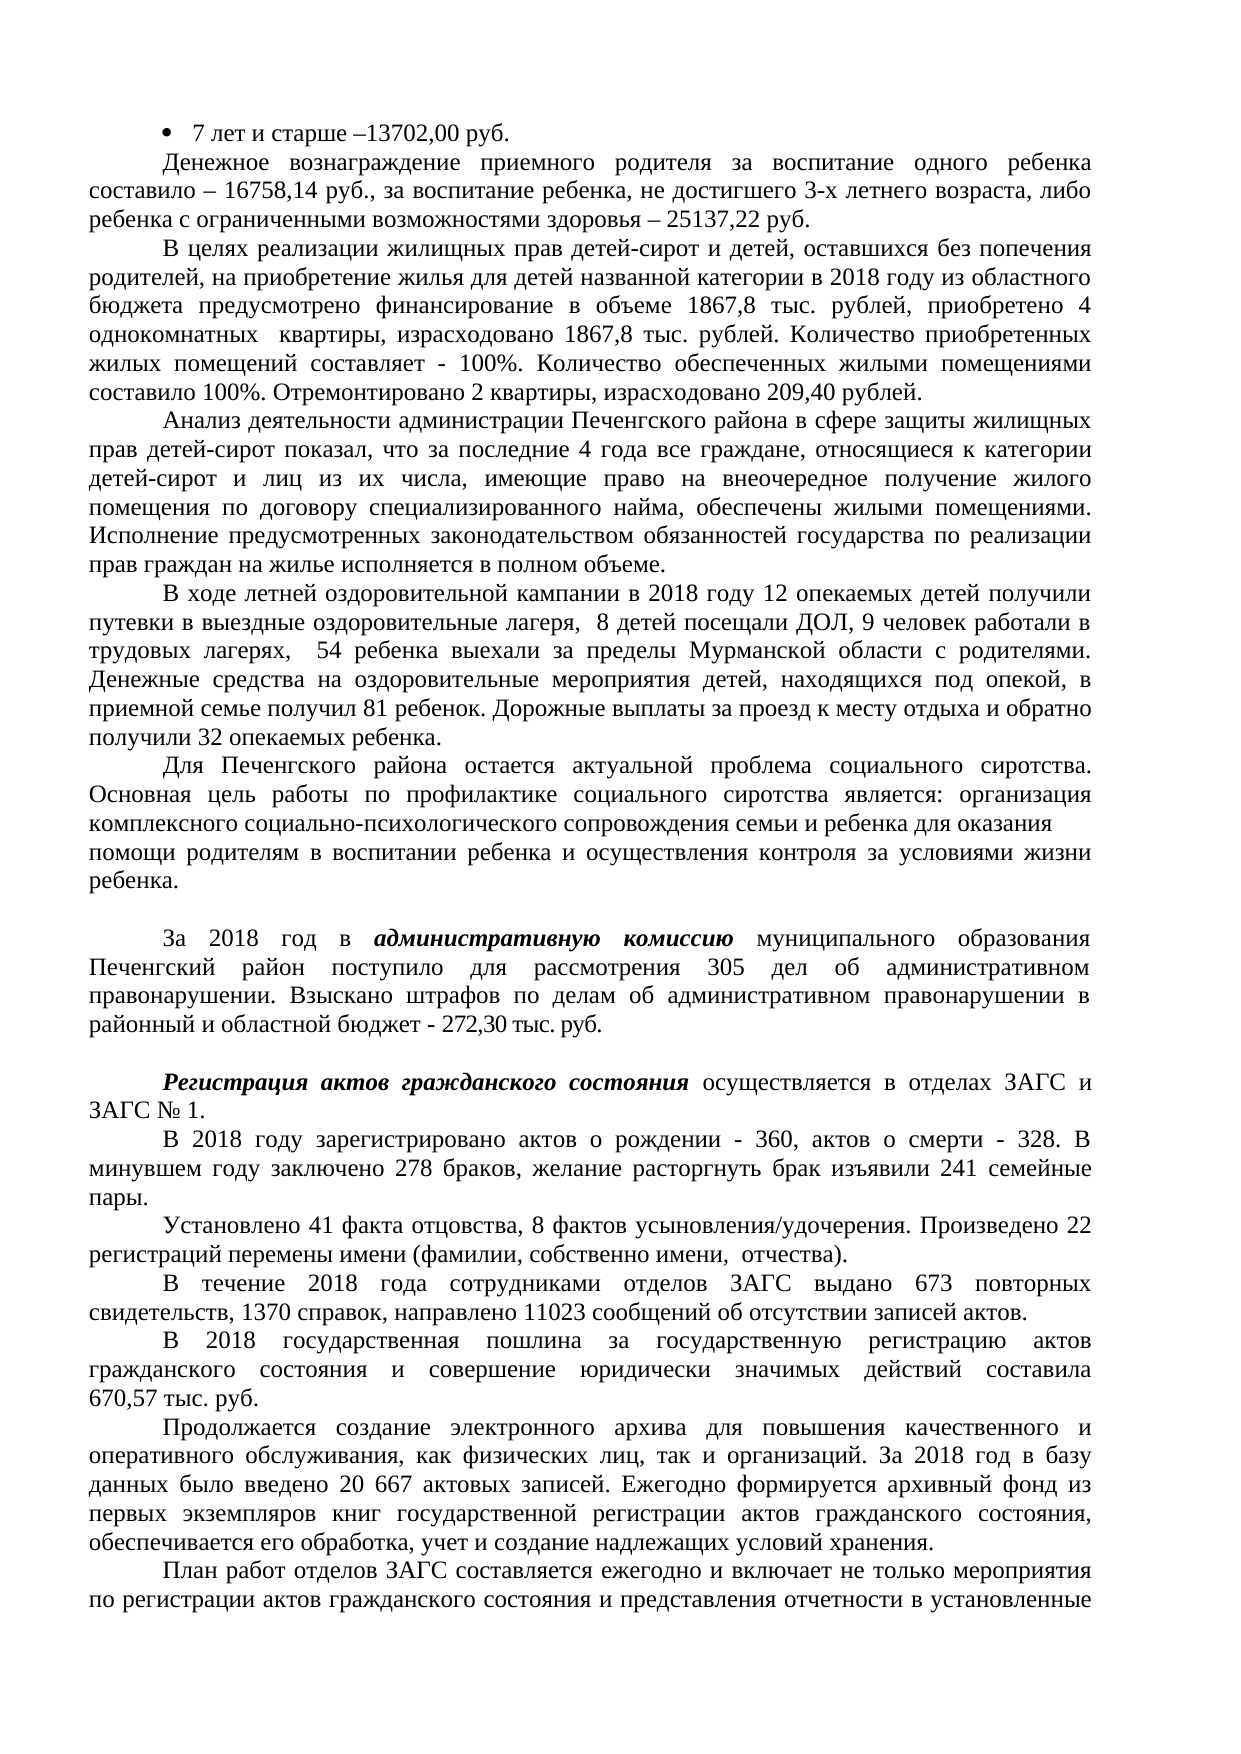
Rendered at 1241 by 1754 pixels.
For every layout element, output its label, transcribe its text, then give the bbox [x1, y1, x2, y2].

text В 2018 государственная пошлина за государственную регистрацию актов гражданского состояния и совершение юридически значимых действий составила 670,57 тыс. руб. [89, 1326, 1092, 1412]
text В целях реализации жилищных прав детей-сирот и детей, оставшихся без попечения родителей, на приобретение жилья для детей названной категории в 2018 году из областного бюджета предусмотрено финансирование в объеме 1867,8 тыс. рублей, приобретено 4 однокомнатных квартиры, израсходовано 1867,8 тыс. рублей. Количество приобретенных жилых помещений составляет - 100%. Количество обеспеченных жилыми помещениями составило 100%. Отремонтировано 2 квартиры, израсходовано 209,40 рублей. [89, 233, 1092, 406]
text В ходе летней оздоровительной кампании в 2018 году 12 опекаемых детей получили путевки в выездные оздоровительные лагеря, 8 детей посещали ДОЛ, 9 человек работали в трудовых лагерях, 54 ребенка выехали за пределы Мурманской области с родителями. Денежные средства на оздоровительные мероприятия детей, находящихся под опекой, в приемной семье получил 81 ребенок. Дорожные выплаты за проезд к месту отдыха и обратно получили 32 опекаемых ребенка. [89, 578, 1092, 751]
text Установлено 41 факта отцовства, 8 фактов усыновления/удочерения. Произведено 22 регистраций перемены имени (фамилии, собственно имени, отчества). [89, 1211, 1092, 1268]
text помощи родителям в воспитании ребенка и осуществления контроля за условиями жизни ребенка. [89, 837, 1092, 894]
list 7 лет и старше –13702,00 руб. [89, 118, 1092, 147]
text В 2018 году зарегистрировано актов о рождении - 360, актов о смерти - 328. В минувшем году заключено 278 браков, желание расторгнуть брак изъявили 241 семейные пары. [89, 1124, 1092, 1211]
text В течение 2018 года сотрудниками отделов ЗАГС выдано 673 повторных свидетельств, 1370 справок, направлено 11023 сообщений об отсутствии записей актов. [89, 1268, 1092, 1326]
text Продолжается создание электронного архива для повышения качественного и оперативного обслуживания, как физических лиц, так и организаций. За 2018 год в базу данных было введено 20 667 актовых записей. Ежегодно формируется архивный фонд из первых экземпляров книг государственной регистрации актов гражданского состояния, обеспечивается его обработка, учет и создание надлежащих условий хранения. [89, 1412, 1092, 1556]
text За 2018 год в административную комиссию муниципального образования Печенгский район поступило для рассмотрения 305 дел об административном правонарушении. Взыскано штрафов по делам об административном правонарушении в районный и областной бюджет - 272,30 тыс. руб. [89, 923, 1091, 1038]
text Регистрация актов гражданского состояния осуществляется в отделах ЗАГС и ЗАГС № 1. [89, 1067, 1092, 1124]
text Денежное вознаграждение приемного родителя за воспитание одного ребенка составило – 16758,14 руб., за воспитание ребенка, не достигшего 3-х летнего возраста, либо ребенка с ограниченными возможностями здоровья – 25137,22 руб. [89, 147, 1092, 233]
text Для Печенгского района остается актуальной проблема социального сиротства. Основная цель работы по профилактике социального сиротства является: организация комплексного социально-психологического сопровождения семьи и ребенка для оказания [89, 751, 1092, 837]
text Анализ деятельности администрации Печенгского района в сфере защиты жилищных прав детей-сирот показал, что за последние 4 года все граждане, относящиеся к категории детей-сирот и лиц из их числа, имеющие право на внеочередное получение жилого помещения по договору специализированного найма, обеспечены жилыми помещениями. Исполнение предусмотренных законодательством обязанностей государства по реализации прав граждан на жилье исполняется в полном объеме. [89, 406, 1092, 578]
